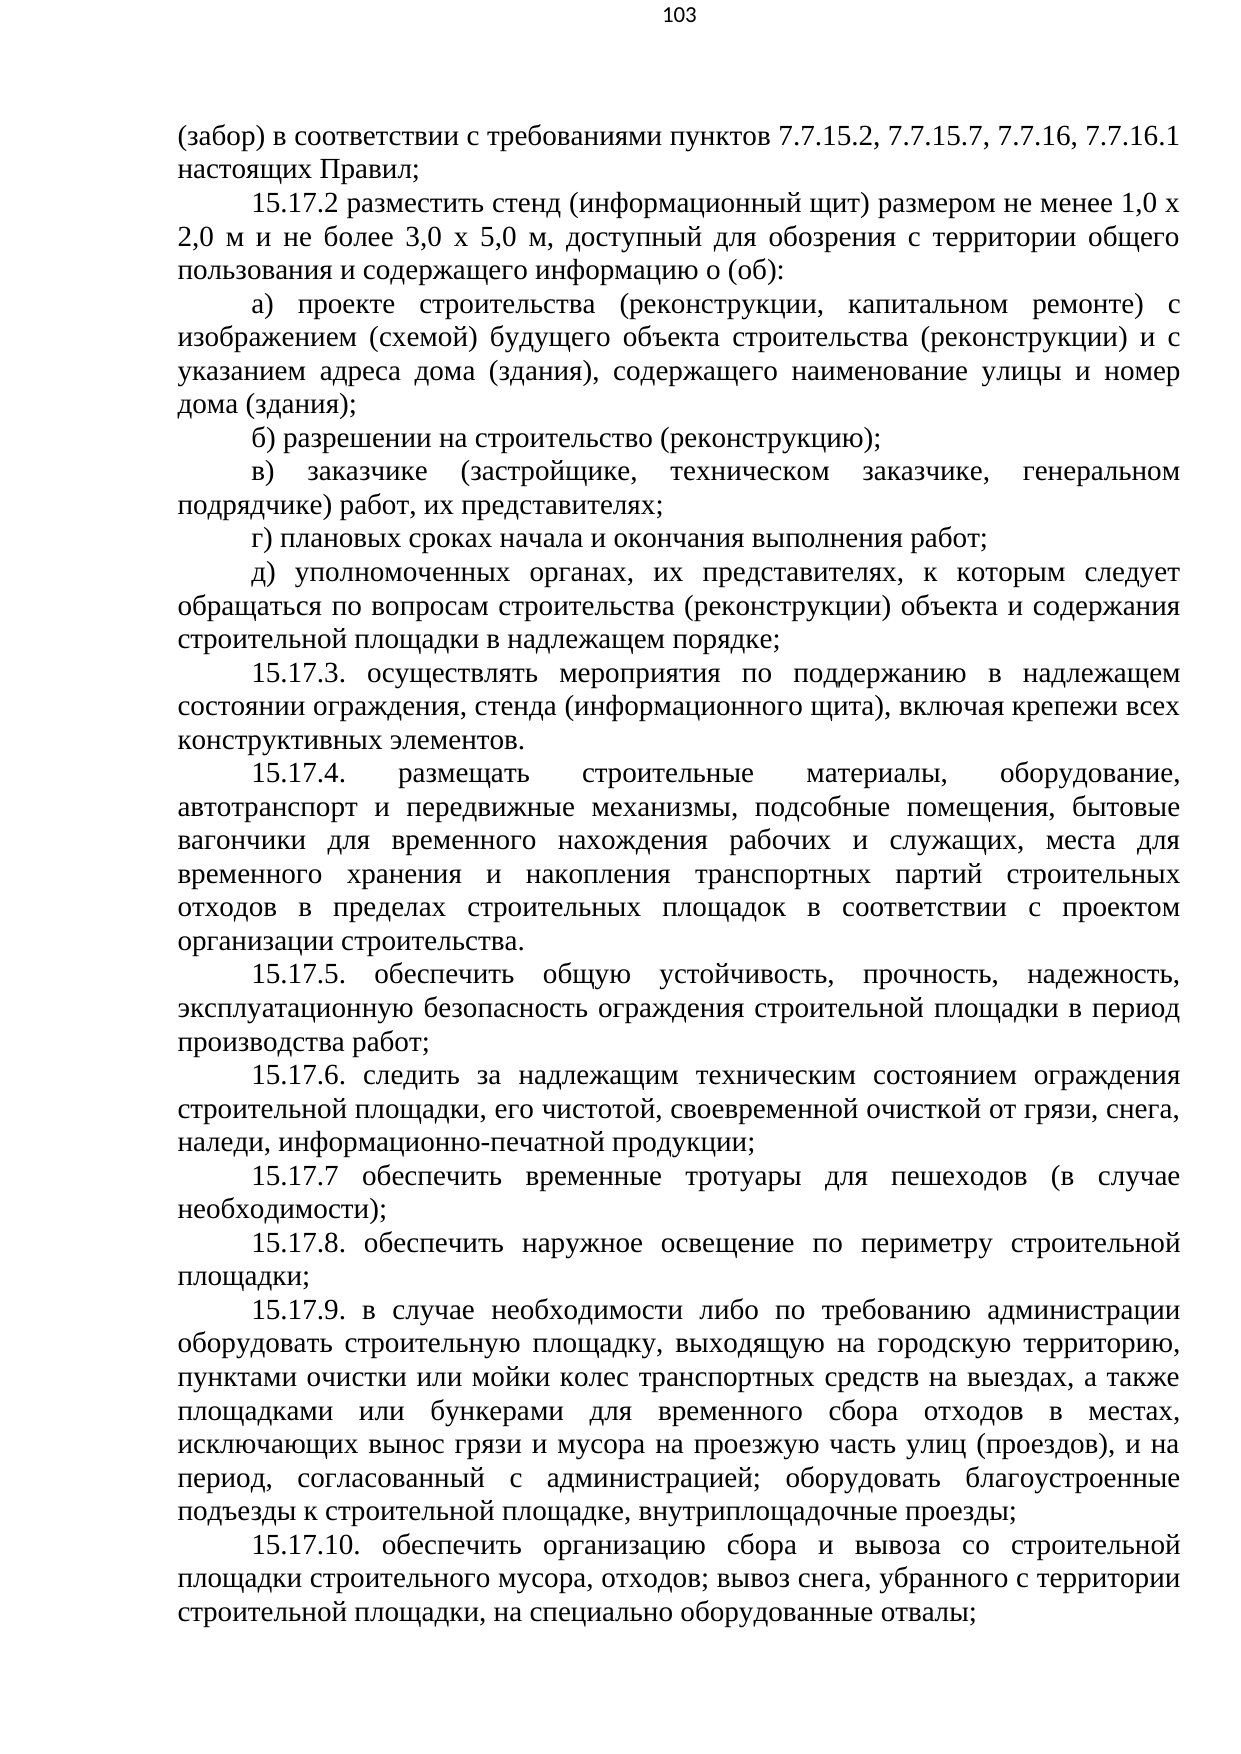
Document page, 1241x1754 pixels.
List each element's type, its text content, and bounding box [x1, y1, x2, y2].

text 15.17.2 разместить стенд (информационный щит) размером не менее 1,0 x 2,0 м и не более 3,0 x 5,0 м, доступный для обозрения с территории общего пользования и содержащего информацию о (об): [177, 185, 1181, 286]
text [177, 118, 1181, 185]
text 15.17.6. следить за надлежащим техническим состоянием ограждения строительной площадки, его чистотой, своевременной очисткой от грязи, снега, наледи, информационно-печатной продукции; [177, 1057, 1181, 1158]
text 15.17.8. обеспечить наружное освещение по периметру строительной площадки; [177, 1225, 1181, 1292]
text 15.17.7 обеспечить временные тротуары для пешеходов (в случае необходимости); [177, 1158, 1181, 1225]
text 15.17.5. обеспечить общую устойчивость, прочность, надежность, эксплуатационную безопасность ограждения строительной площадки в период производства работ; [177, 957, 1181, 1057]
text в) заказчике (застройщике, техническом заказчике, генеральном подрядчике) работ, их представителях; [177, 453, 1181, 521]
text 15.17.3. осуществлять мероприятия по поддержанию в надлежащем состоянии ограждения, стенда (информационного щита), включая крепежи всех конструктивных элементов. [177, 655, 1181, 755]
text а) проекте строительства (реконструкции, капитальном ремонте) с изображением (схемой) будущего объекта строительства (реконструкции) и с указанием адреса дома (здания), содержащего наименование улицы и номер дома (здания); [177, 286, 1181, 420]
text 15.17.9. в случае необходимости либо по требованию администрации оборудовать строительную площадку, выходящую на городскую территорию, пунктами очистки или мойки колес транспортных средств на выездах, а также площадками или бункерами для временного сбора отходов в местах, исключающих вынос грязи и мусора на проезжую часть улиц (проездов), и на период, согласованный с администрацией; оборудовать благоустроенные подъезды к строительной площадке, внутриплощадочные проезды; [177, 1292, 1181, 1527]
text 15.17.10. обеспечить организацию сбора и вывоза со строительной площадки строительного мусора, отходов; вывоз снега, убранного с территории строительной площадки, на специально оборудованные отвалы; [177, 1527, 1181, 1627]
text г) плановых сроках начала и окончания выполнения работ; [177, 521, 1181, 554]
text д) уполномоченных органах, их представителях, к которым следует обращаться по вопросам строительства (реконструкции) объекта и содержания строительной площадки в надлежащем порядке; [177, 554, 1181, 655]
text 15.17.4. размещать строительные материалы, оборудование, автотранспорт и передвижные механизмы, подсобные помещения, бытовые вагончики для временного нахождения рабочих и служащих, места для временного хранения и накопления транспортных партий строительных отходов в пределах строительных площадок в соответствии с проектом организации строительства. [177, 755, 1181, 957]
text б) разрешении на строительство (реконструкцию); [177, 420, 1181, 453]
